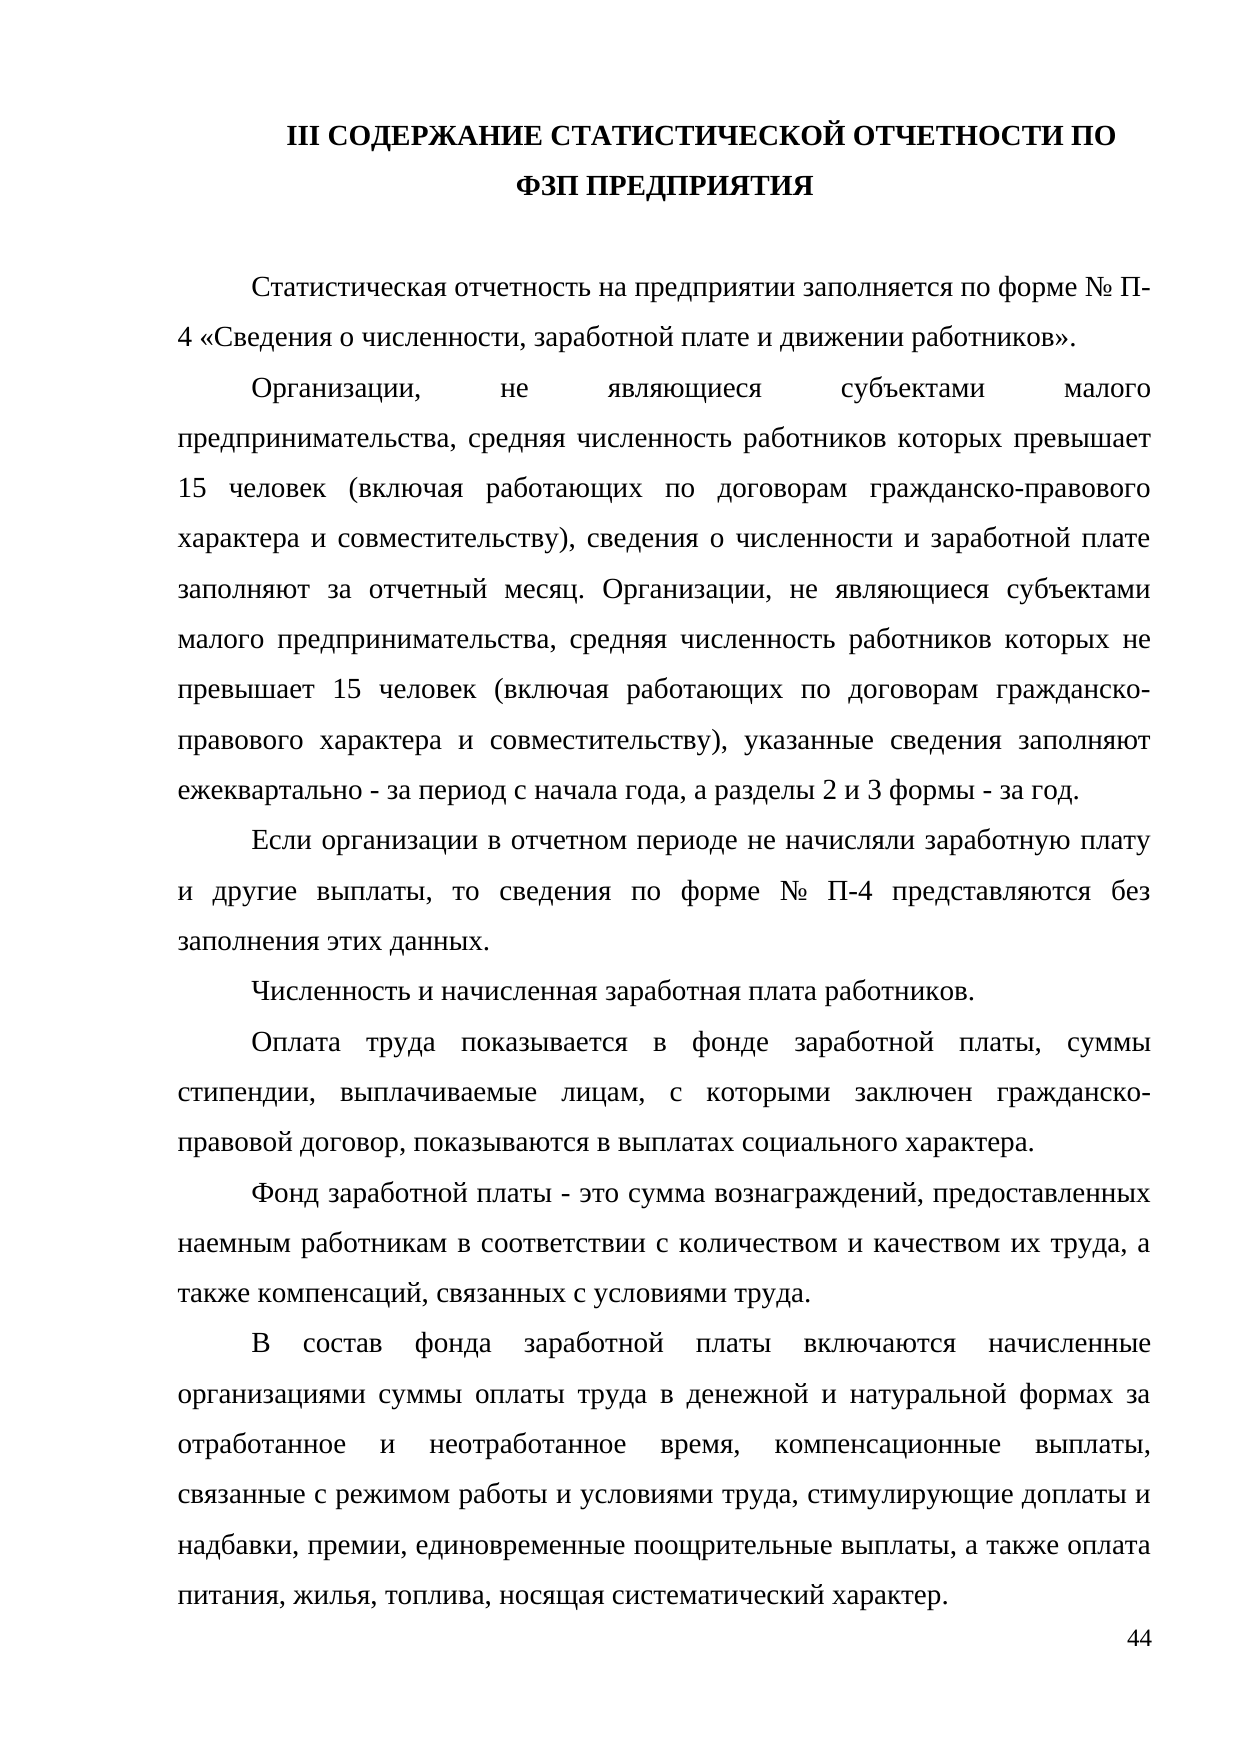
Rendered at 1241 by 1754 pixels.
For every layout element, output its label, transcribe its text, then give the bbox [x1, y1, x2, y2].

text Статистическая отчетность на предприятии заполняется по форме № П-4 «Сведения о численности, заработной плате и движении работников». [177, 269, 1152, 353]
text Организации, не являющиеся субъектами малого предпринимательства, средняя численность работников которых превышает 15 человек (включая работающих по договорам гражданско-правового характера и совместительству), сведения о численности и заработной плате заполняют за отчетный месяц. Организации, не являющиеся субъектами малого предпринимательства, средняя численность работников которых не превышает 15 человек (включая работающих по договорам гражданско-правового характера и совместительству), указанные сведения заполняют ежеквартально - за период с начала года, а разделы 2 и 3 формы - за год. [177, 370, 1152, 806]
text Оплата труда показывается в фонде заработной платы, суммы стипендии, выплачиваемые лицам, с которыми заключен гражданско-правовой договор, показываются в выплатах социального характера. [177, 1024, 1152, 1158]
text В состав фонда заработной платы включаются начисленные организациями суммы оплаты труда в денежной и натуральной формах за отработанное и неотработанное время, компенсационные выплаты, связанные с режимом работы и условиями труда, стимулирующие доплаты и надбавки, премии, единовременные поощрительные выплаты, а также оплата питания, жилья, топлива, носящая систематический характер. [177, 1326, 1152, 1611]
text III СОДЕРЖАНИЕ СТАТИСТИЧЕСКОЙ ОТЧЕТНОСТИ ПО ФЗП ПРЕДПРИЯТИЯ [177, 118, 1152, 202]
text Численность и начисленная заработная плата работников. [177, 973, 1152, 1007]
text Фонд заработной платы - это сумма вознаграждений, предоставленных наемным работникам в соответствии с количеством и качеством их труда, а также компенсаций, связанных с условиями труда. [177, 1175, 1152, 1309]
text Если организации в отчетном периоде не начисляли заработную плату и другие выплаты, то сведения по форме № П-4 представляются без заполнения этих данных. [177, 822, 1152, 957]
